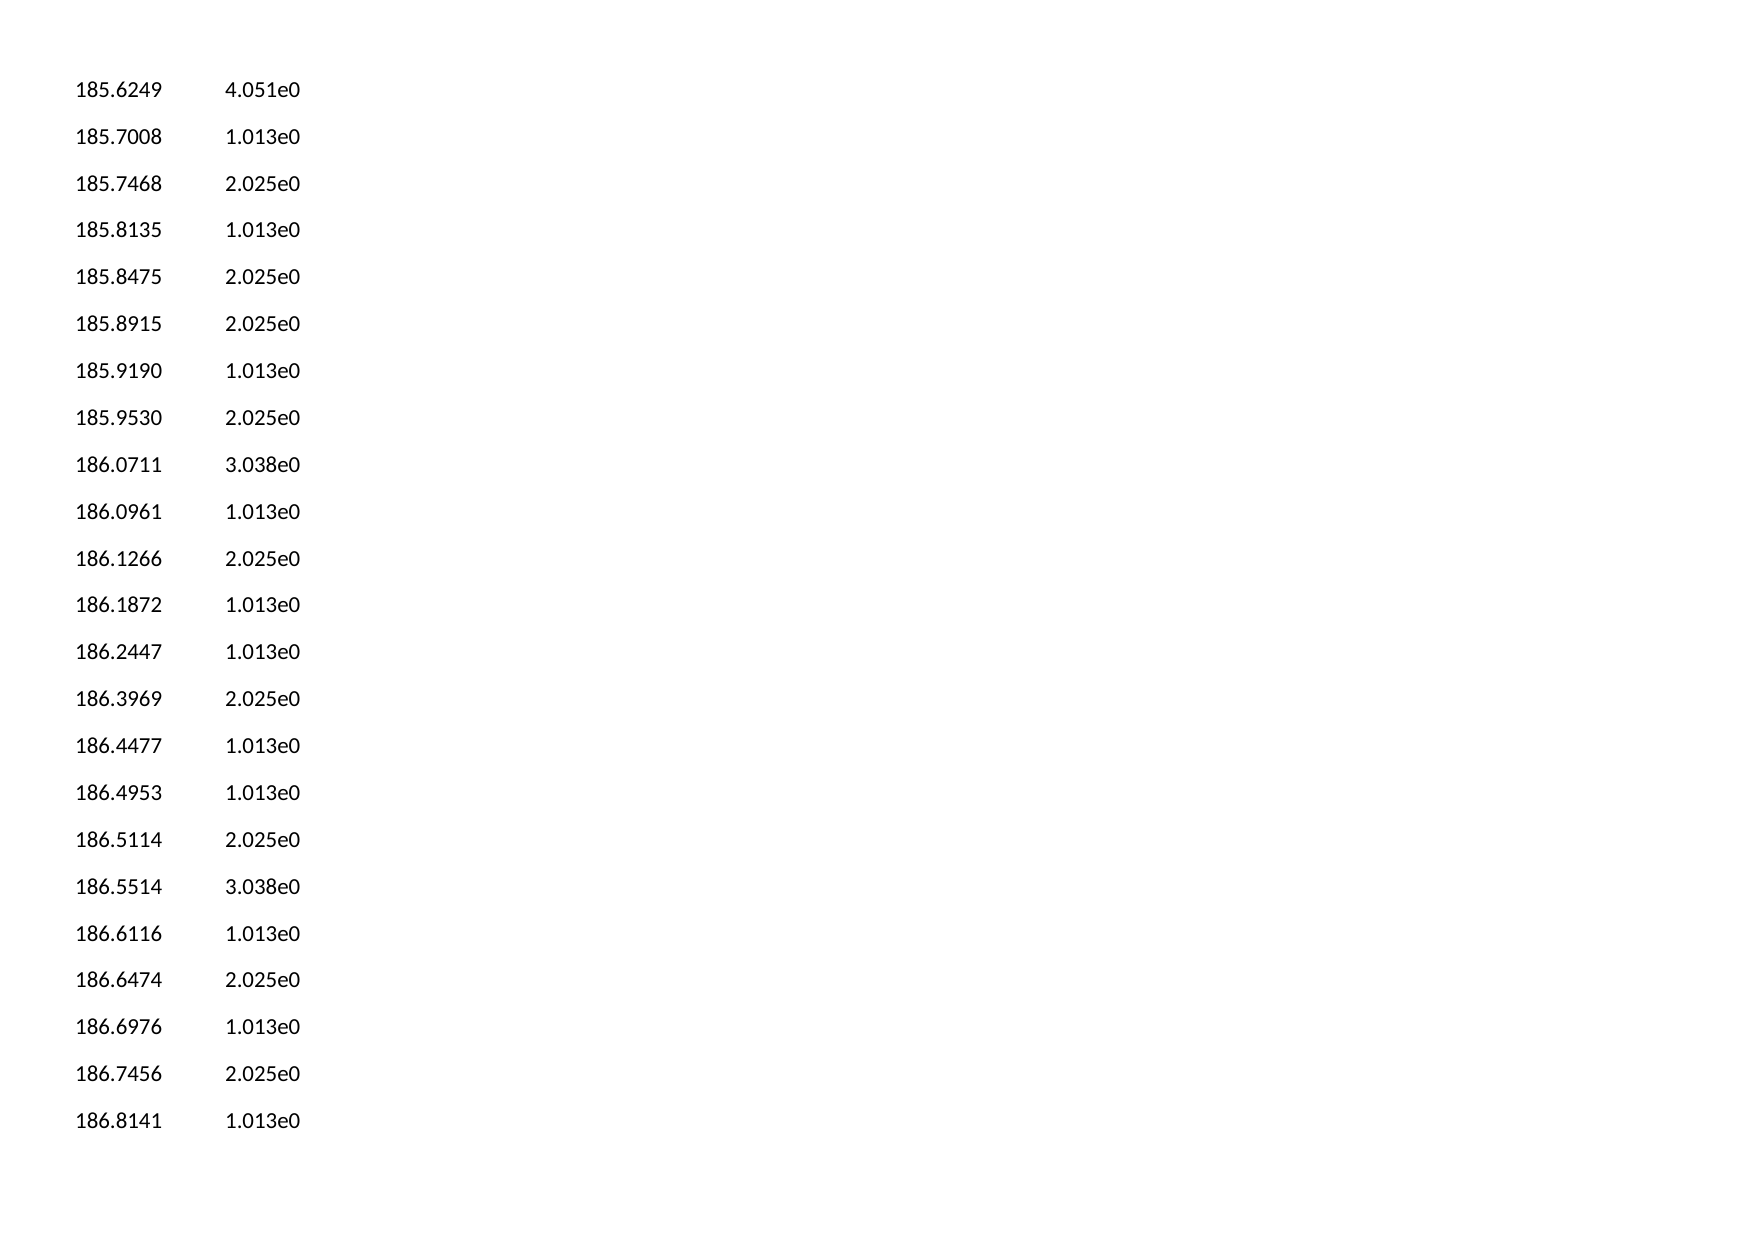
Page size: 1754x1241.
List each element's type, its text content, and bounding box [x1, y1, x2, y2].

text 186.3969 2.025e0 [75, 684, 1679, 712]
text 185.8135 1.013e0 [75, 216, 1679, 244]
text 186.6474 2.025e0 [75, 966, 1679, 994]
text 186.6976 1.013e0 [75, 1012, 1679, 1041]
text 186.8141 1.013e0 [75, 1106, 1679, 1134]
text 186.1872 1.013e0 [75, 591, 1679, 619]
text 186.0961 1.013e0 [75, 497, 1679, 525]
text 186.6116 1.013e0 [75, 919, 1679, 947]
text 185.6249 4.051e0 [75, 75, 1679, 103]
text 186.2447 1.013e0 [75, 637, 1679, 666]
text 186.4477 1.013e0 [75, 731, 1679, 759]
text 186.5114 2.025e0 [75, 825, 1679, 853]
text 185.7468 2.025e0 [75, 169, 1679, 197]
text 185.7008 1.013e0 [75, 122, 1679, 150]
text 186.7456 2.025e0 [75, 1059, 1679, 1087]
text 185.9530 2.025e0 [75, 403, 1679, 431]
text 186.0711 3.038e0 [75, 450, 1679, 478]
text 186.5514 3.038e0 [75, 872, 1679, 900]
text 186.1266 2.025e0 [75, 544, 1679, 572]
text 185.8475 2.025e0 [75, 262, 1679, 291]
text 185.9190 1.013e0 [75, 356, 1679, 384]
text 185.8915 2.025e0 [75, 309, 1679, 337]
text 186.4953 1.013e0 [75, 778, 1679, 806]
